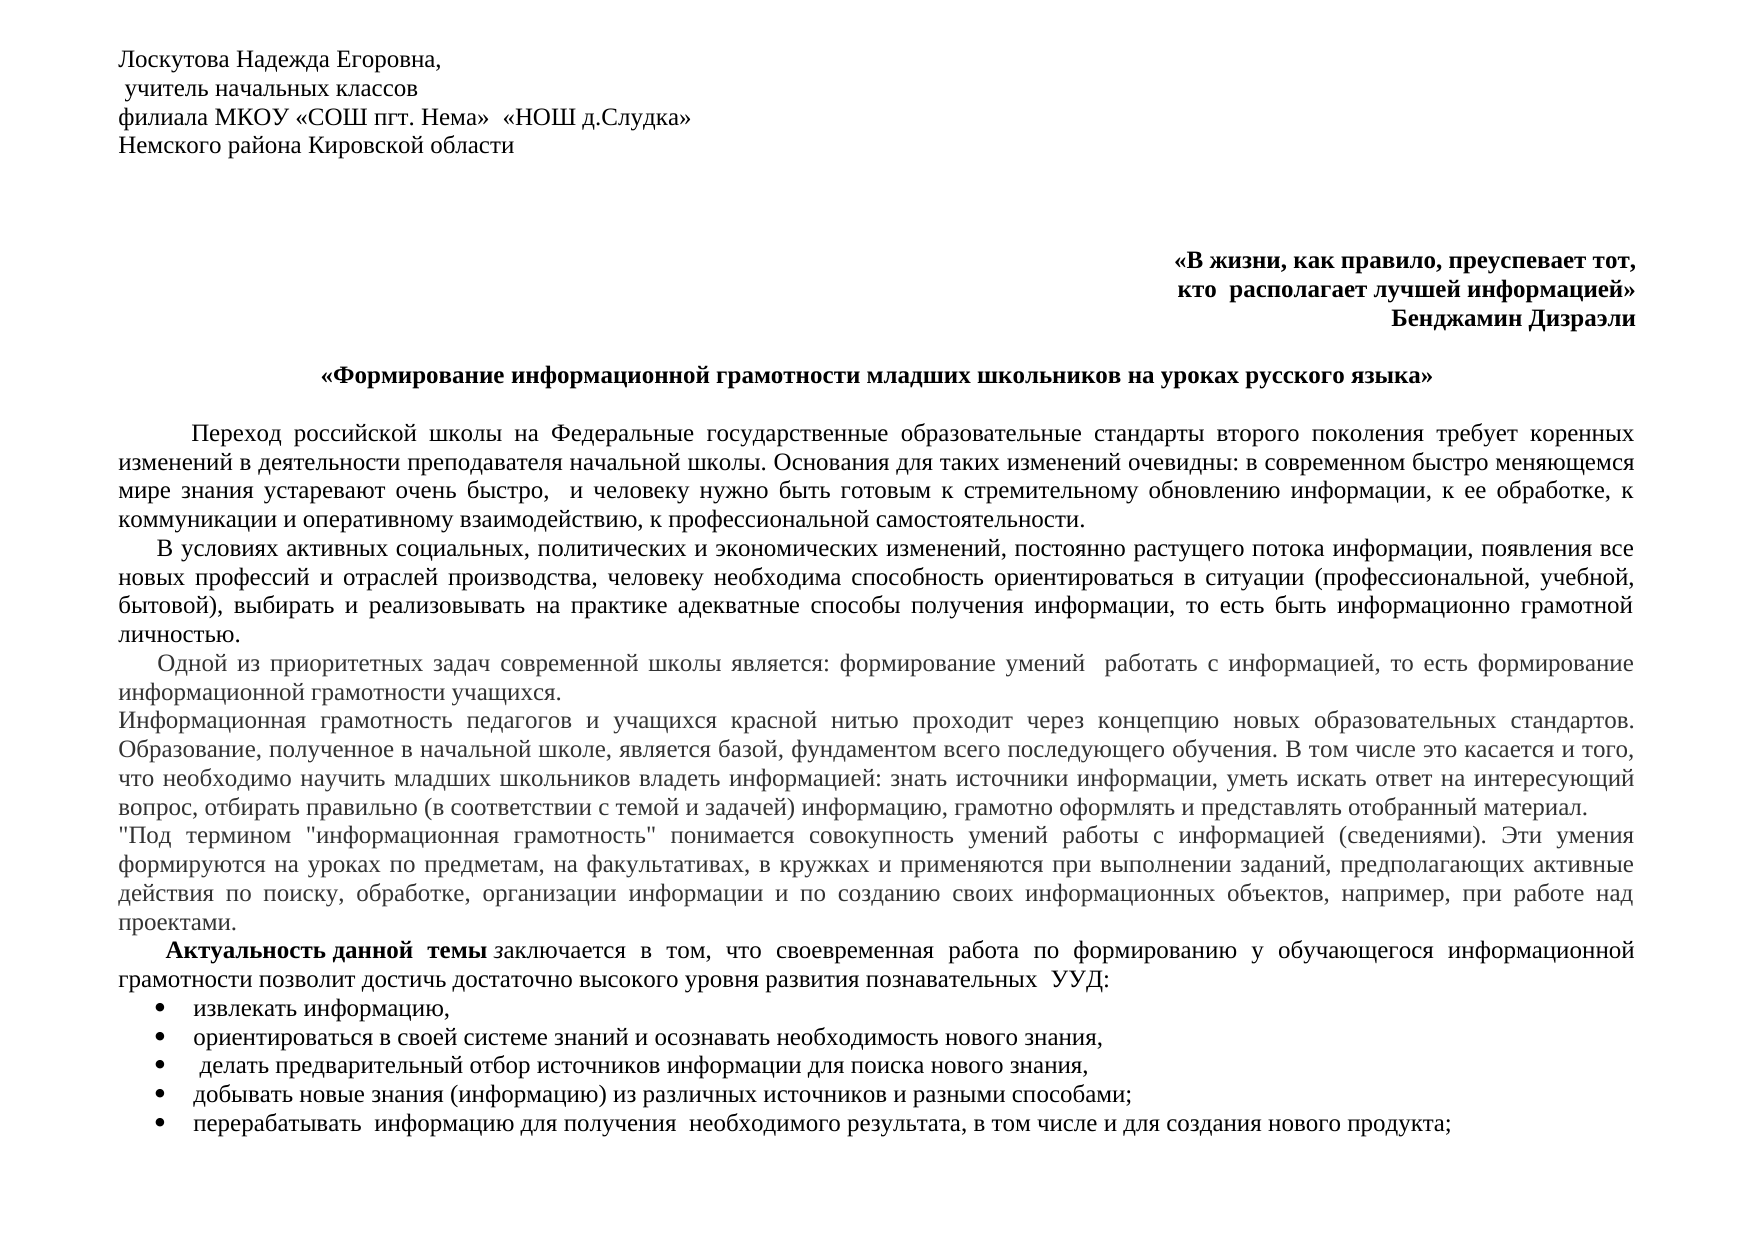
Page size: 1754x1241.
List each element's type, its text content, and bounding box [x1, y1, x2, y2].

text Актуальность данной темы заключается в том, что своевременная работа по формированию у обучающегося информационной грамотности позволит достичь достаточно высокого уровня развития познавательных УУД: [118, 936, 1636, 993]
text филиала МКОУ «СОШ пгт. Нема» «НОШ д.Слудка» [118, 102, 1636, 131]
text "Под термином "информационная грамотность" понимается совокупность умений работы с информацией (сведениями). Эти умения формируются на уроках по предметам, на факультативах, в кружках и применяются при выполнении заданий, предполагающих активные действия по поиску, обработке, организации информации и по созданию своих информационных объектов, например, при работе над проектами. [118, 821, 1636, 936]
list перерабатывать информацию для получения необходимого результата, в том числе и для создания нового продукта; [156, 1108, 1636, 1137]
list ориентироваться в своей системе знаний и осознавать необходимость нового знания, [156, 1022, 1636, 1051]
list извлекать информацию, [156, 993, 1636, 1022]
text Немского района Кировской области [118, 131, 1636, 159]
text учитель начальных классов [118, 73, 1636, 102]
list делать предварительный отбор источников информации для поиска нового знания, [156, 1051, 1636, 1079]
text Переход российской школы на Федеральные государственные образовательные стандарты второго поколения требует коренных изменений в деятельности преподавателя начальной школы. Основания для таких изменений очевидны: в современном быстро меняющемся мире знания устаревают очень быстро, и человеку нужно быть готовым к стремительному обновлению информации, к ее обработке, к коммуникации и оперативному взаимодействию, к профессиональной самостоятельности. [118, 418, 1636, 533]
text Одной из приоритетных задач современной школы является: формирование умений работать с информацией, то есть формирование информационной грамотности учащихся. [118, 648, 1636, 706]
list добывать новые знания (информацию) из различных источников и разными способами; [156, 1079, 1636, 1108]
text «В жизни, как правило, преуспевает тот, [118, 246, 1636, 274]
text Информационная грамотность педагогов и учащихся красной нитью проходит через концепцию новых образовательных стандартов. Образование, полученное в начальной школе, является базой, фундаментом всего последующего обучения. В том числе это касается и того, что необходимо научить младших школьников владеть информацией: знать источники информации, уметь искать ответ на интересующий вопрос, отбирать правильно (в соответствии с темой и задачей) информацию, грамотно оформлять и представлять отобранный материал. [118, 706, 1636, 821]
text кто располагает лучшей информацией» [118, 274, 1636, 303]
text Лоскутова Надежда Егоровна, [118, 44, 1636, 73]
text «Формирование информационной грамотности младших школьников на уроках русского языка» [118, 361, 1636, 389]
text Бенджамин Дизраэли [118, 303, 1636, 332]
text В условиях активных социальных, политических и экономических изменений, постоянно растущего потока информации, появления все новых профессий и отраслей производства, человеку необходима способность ориентироваться в ситуации (профессиональной, учебной, бытовой), выбирать и реализовывать на практике адекватные способы получения информации, то есть быть информационно грамотной личностью. [118, 533, 1636, 648]
